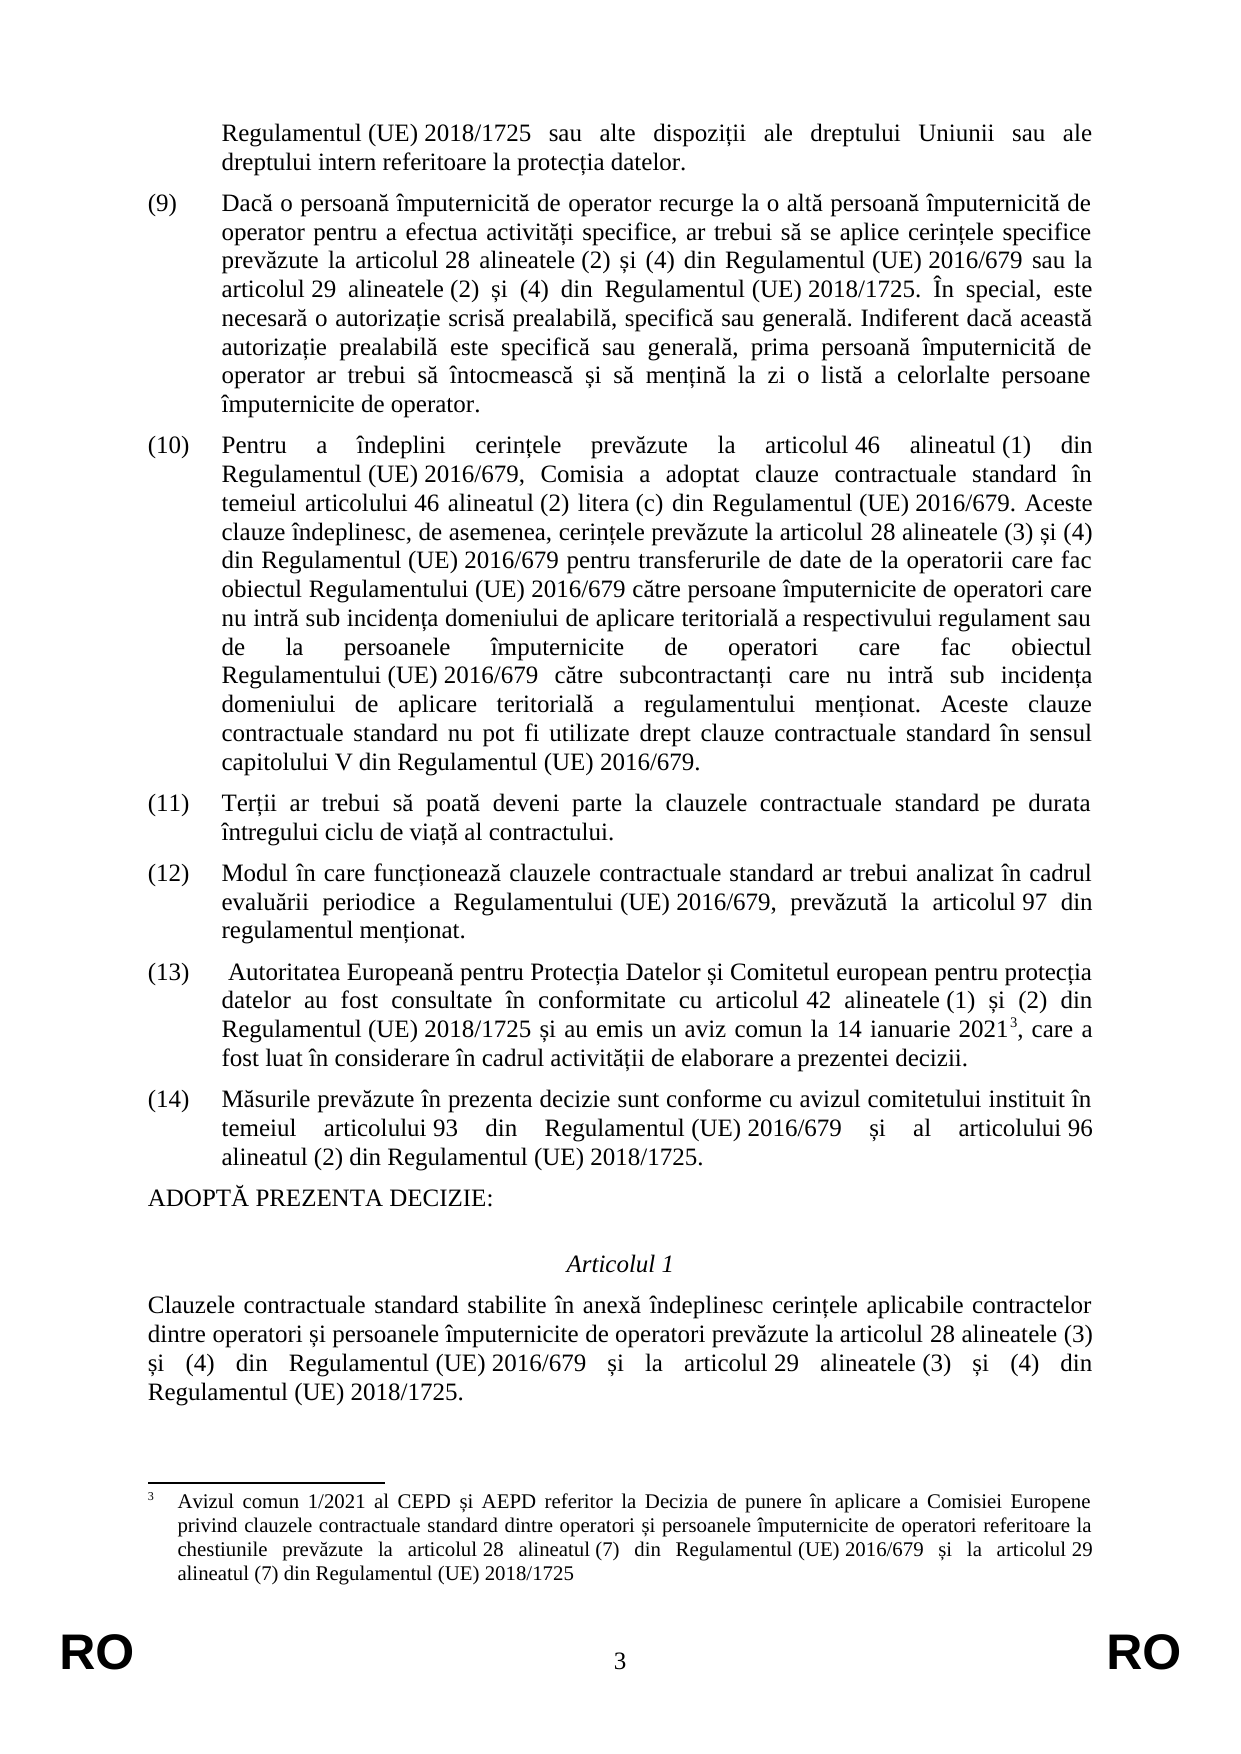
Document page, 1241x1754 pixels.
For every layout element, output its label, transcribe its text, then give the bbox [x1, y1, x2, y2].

text Articolul 1 [148, 1249, 1093, 1278]
text Pentru a îndeplini cerințele prevăzute la articolul 46 alineatul (1) din Regulamentul (UE) 2016/679, Comisia a adoptat clauze contractuale standard în temeiul articolului 46 alineatul (2) litera (c) din Regulamentul (UE) 2016/679. Aceste clauze îndeplinesc, de asemenea, cerințele prevăzute la articolul 28 alineatele (3) și (4) din Regulamentul (UE) 2016/679 pentru transferurile de date de la operatorii care fac obiectul Regulamentului (UE) 2016/679 către persoane împuternicite de operatori care nu intră sub incidența domeniului de aplicare teritorială a respectivului regulament sau de la persoanele împuternicite de operatori care fac obiectul Regulamentului (UE) 2016/679 către subcontractanți care nu intră sub incidența domeniului de aplicare teritorială a regulamentului menționat. Aceste clauze contractuale standard nu pot fi utilizate drept clauze contractuale standard în sensul capitolului V din Regulamentul (UE) 2016/679. [148, 431, 1093, 776]
text Terții ar trebui să poată deveni parte la clauzele contractuale standard pe durata întregului ciclu de viață al contractului. [148, 788, 1093, 846]
text Clauzele contractuale standard stabilite în anexă îndeplinesc cerințele aplicabile contractelor dintre operatori și persoanele împuternicite de operatori prevăzute la articolul 28 alineatele (3) și (4) din Regulamentul (UE) 2016/679 și la articolul 29 alineatele (3) și (4) din Regulamentul (UE) 2018/1725. [148, 1291, 1093, 1406]
text Modul în care funcționează clauzele contractuale standard ar trebui analizat în cadrul evaluării periodice a Regulamentului (UE) 2016/679, prevăzută la articolul 97 din regulamentul menționat. [148, 858, 1093, 944]
text Dacă o persoană împuternicită de operator recurge la o altă persoană împuternicită de operator pentru a efectua activități specifice, ar trebui să se aplice cerințele specifice prevăzute la articolul 28 alineatele (2) și (4) din Regulamentul (UE) 2016/679 sau la articolul 29 alineatele (2) și (4) din Regulamentul (UE) 2018/1725. În special, este necesară o autorizație scrisă prealabilă, specifică sau generală. Indiferent dacă această autorizație prealabilă este specifică sau generală, prima persoană împuternicită de operator ar trebui să întocmească și să mențină la zi o listă a celorlalte persoane împuternicite de operator. [148, 188, 1093, 418]
text ADOPTĂ PREZENTA DECIZIE: [148, 1183, 1093, 1212]
text Măsurile prevăzute în prezenta decizie sunt conforme cu avizul comitetului instituit în temeiul articolului 93 din Regulamentul (UE) 2016/679 și al articolului 96 alineatul (2) din Regulamentul (UE) 2018/1725. [148, 1084, 1093, 1171]
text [148, 118, 1093, 176]
text Autoritatea Europeană pentru Protecția Datelor și Comitetul european pentru protecția datelor au fost consultate în conformitate cu articolul 42 alineatele (1) și (2) din Regulamentul (UE) 2018/1725 și au emis un aviz comun la 14 ianuarie 2021, care a fost luat în considerare în cadrul activității de elaborare a prezentei decizii. [148, 957, 1093, 1072]
